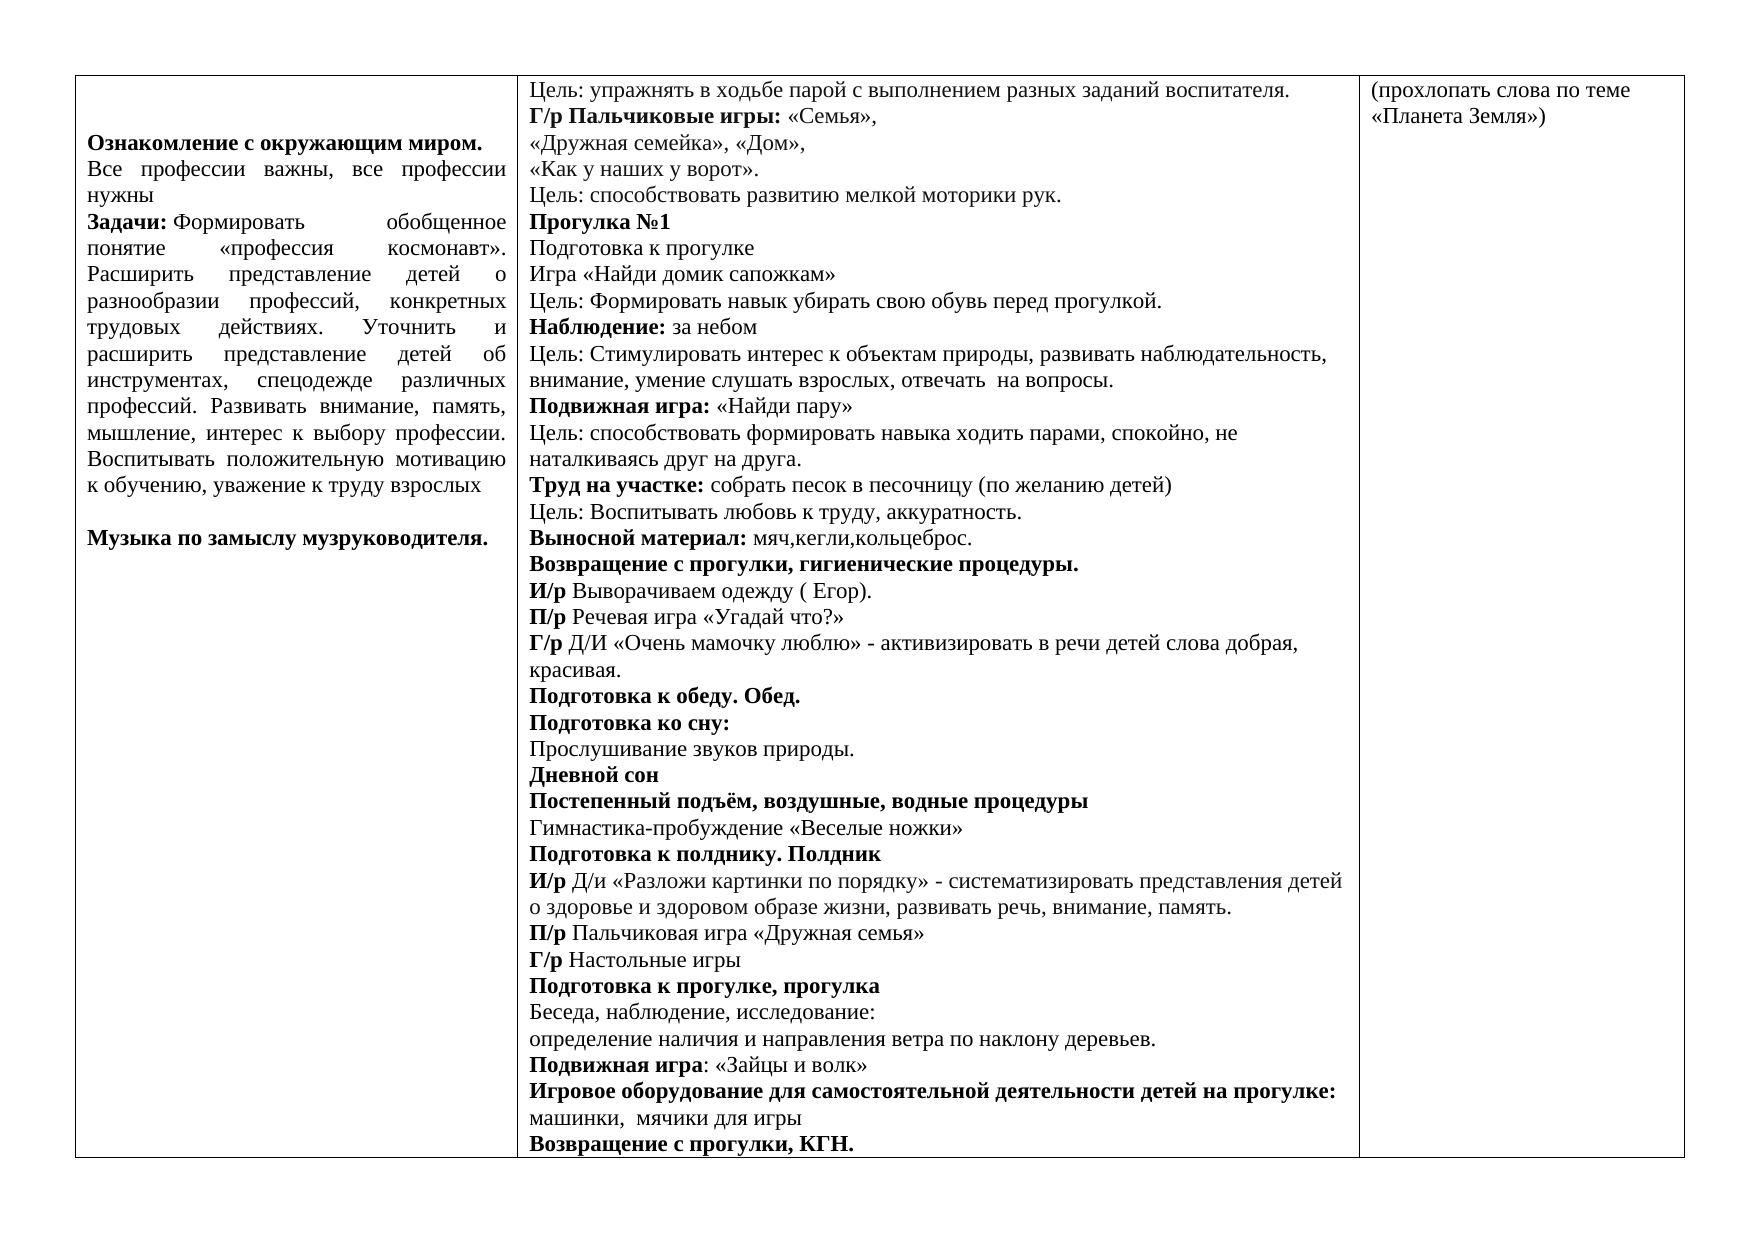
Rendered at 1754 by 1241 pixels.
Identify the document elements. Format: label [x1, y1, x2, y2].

table_cell [518, 76, 1359, 1157]
table_cell [1360, 76, 1684, 1157]
table_cell [76, 76, 517, 1157]
